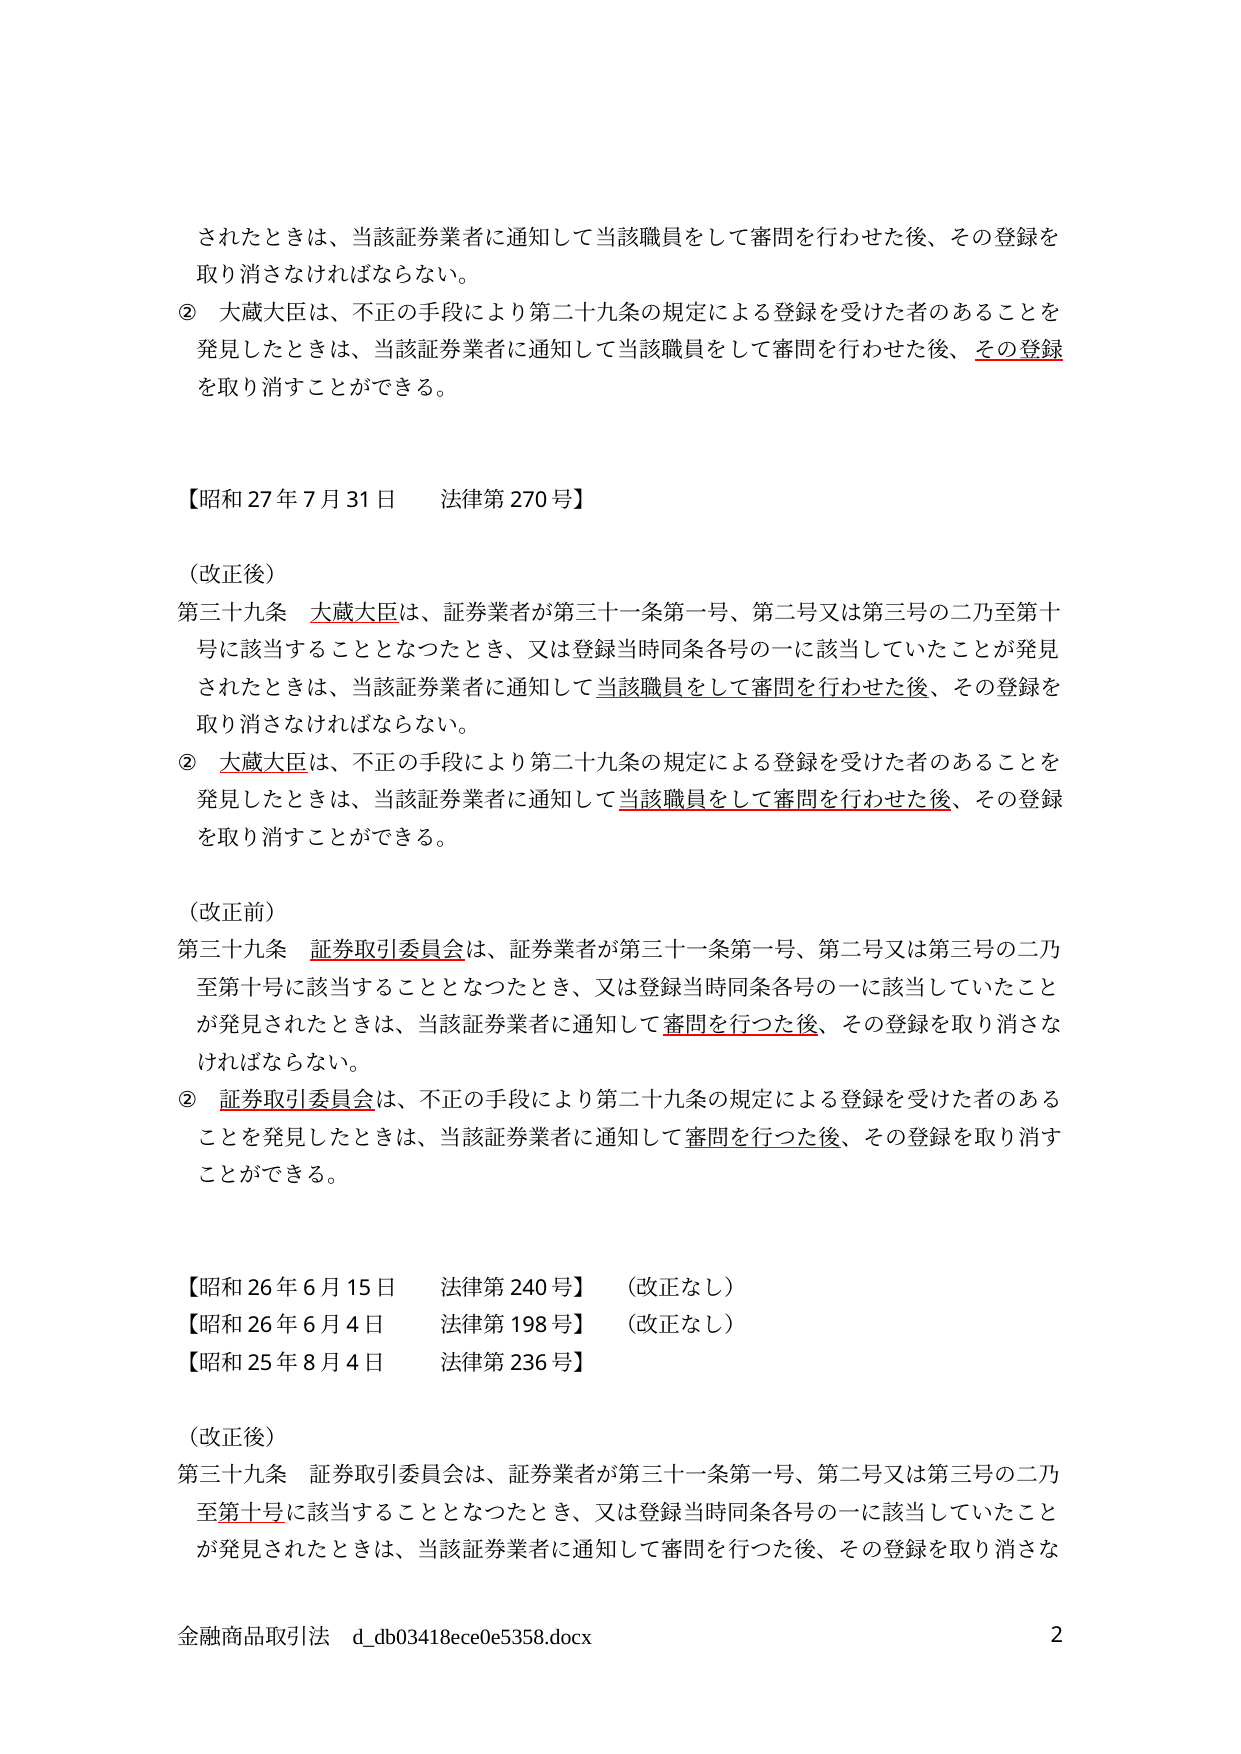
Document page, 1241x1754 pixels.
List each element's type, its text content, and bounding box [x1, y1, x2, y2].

text 【昭和26年6月4日 法律第198号】 （改正なし） [177, 1304, 1063, 1342]
text 第三十九条 証券取引委員会は、証券業者が第三十一条第一号、第二号又は第三号の二乃至第十号に該当することとなつたとき、又は登録当時同条各号の一に該当していたことが発見されたときは、当該証券業者に通知して審問を行つた後、その登録を取り消さなければならない。 [177, 929, 1063, 1079]
text （改正後） [177, 554, 1063, 592]
text 【昭和25年8月4日 法律第236号】 [177, 1342, 1063, 1379]
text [177, 217, 1063, 292]
text 第三十九条 大蔵大臣は、証券業者が第三十一条第一号、第二号又は第三号の二乃至第十号に該当することとなつたとき、又は登録当時同条各号の一に該当していたことが発見されたときは、当該証券業者に通知して当該職員をして審問を行わせた後、その登録を取り消さなければならない。 [177, 592, 1063, 742]
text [177, 1454, 1063, 1567]
text ② 大蔵大臣は、不正の手段により第二十九条の規定による登録を受けた者のあることを発見したときは、当該証券業者に通知して当該職員をして審問を行わせた後、その登録を取り消すことができる。 [177, 742, 1063, 854]
text ② 証券取引委員会は、不正の手段により第二十九条の規定による登録を受けた者のあることを発見したときは、当該証券業者に通知して審問を行つた後、その登録を取り消すことができる。 [177, 1079, 1063, 1192]
text 【昭和27年7月31日 法律第270号】 [177, 479, 1063, 517]
text （改正後） [177, 1417, 1063, 1454]
text ② 大蔵大臣は、不正の手段により第二十九条の規定による登録を受けた者のあることを発見したときは、当該証券業者に通知して当該職員をして審問を行わせた後、その登録を取り消すことができる。 [177, 292, 1063, 404]
text 【昭和26年6月15日 法律第240号】 （改正なし） [177, 1267, 1063, 1304]
text （改正前） [177, 892, 1063, 929]
